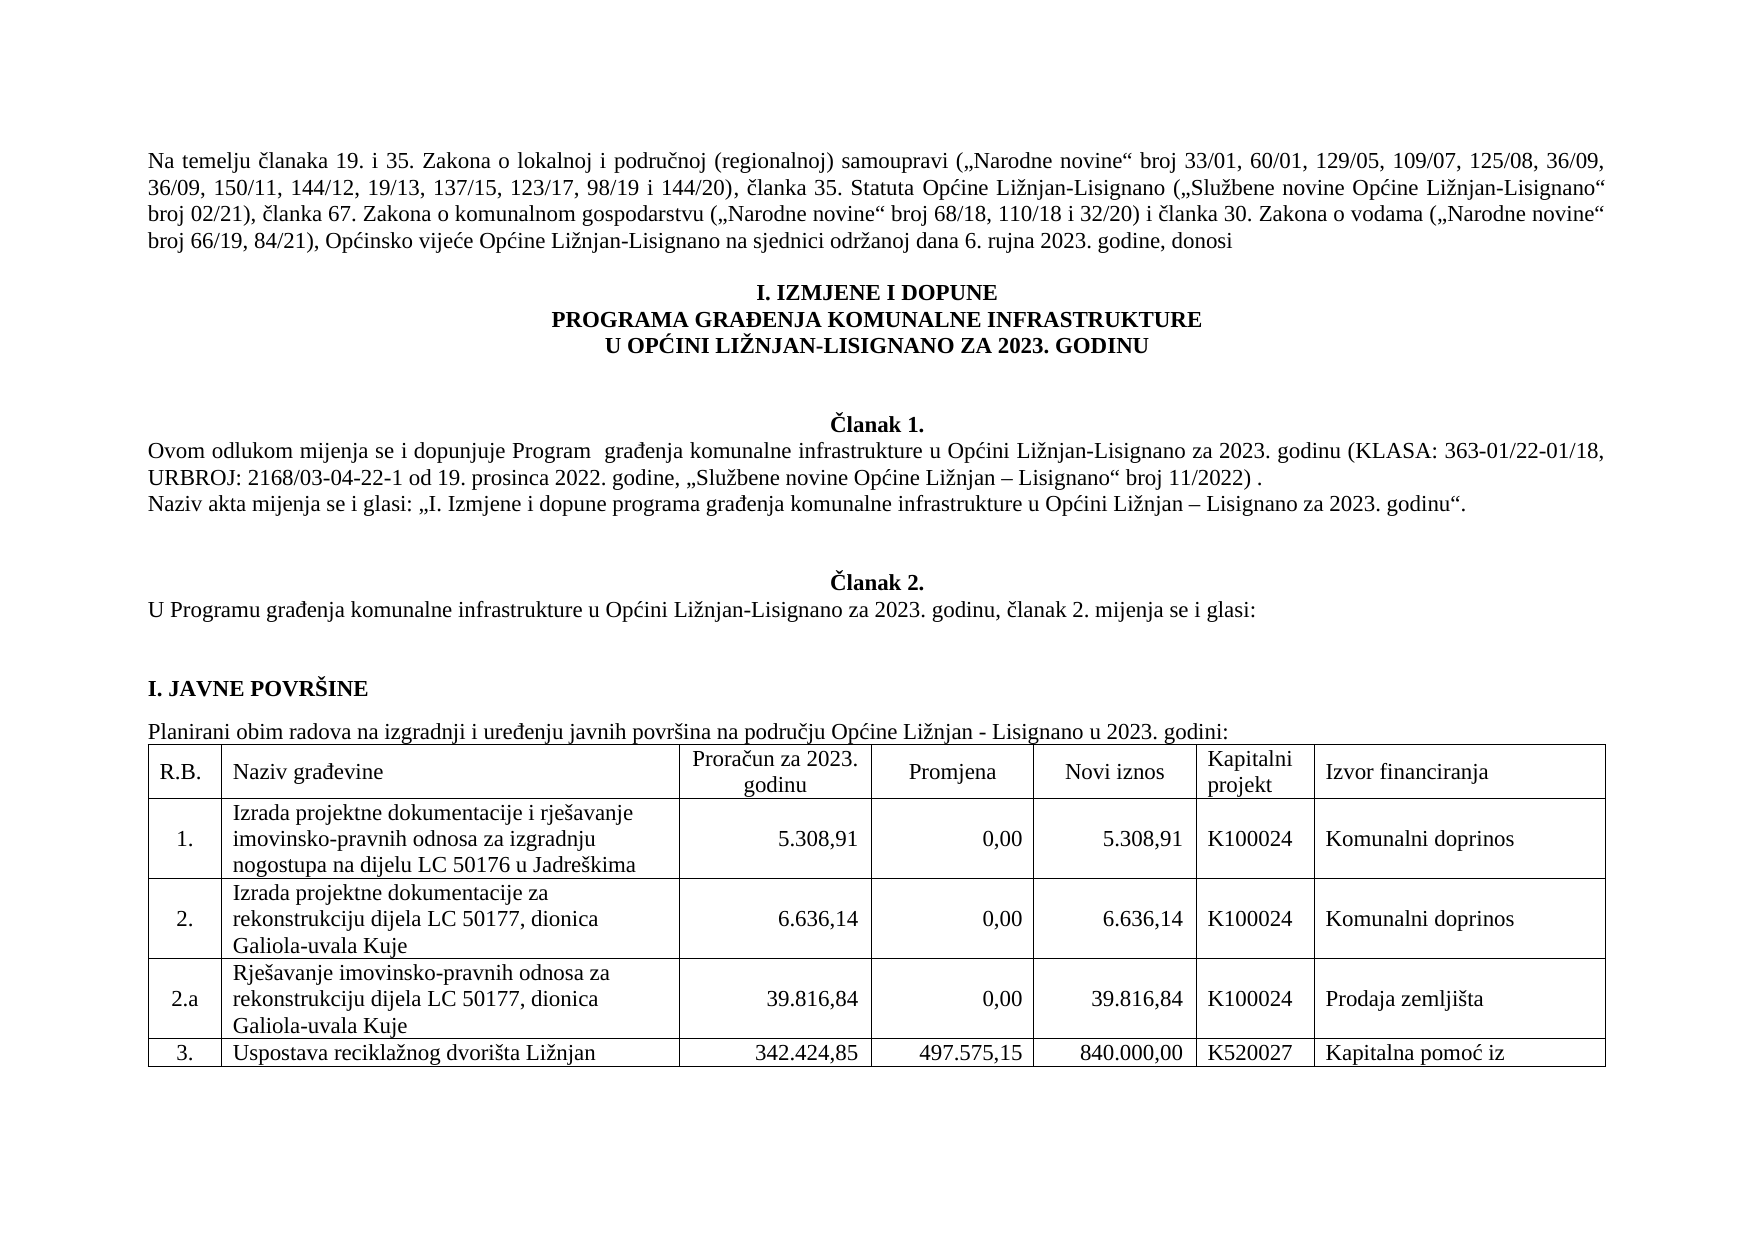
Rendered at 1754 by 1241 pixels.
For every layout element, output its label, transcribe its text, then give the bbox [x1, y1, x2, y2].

table_cell 39.816,84 [680, 959, 871, 1038]
text I. JAVNE POVRŠINE [148, 675, 1606, 701]
table_cell 5.308,91 [680, 799, 871, 878]
table_cell Komunalni doprinos [1315, 879, 1605, 958]
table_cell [1315, 1039, 1605, 1066]
text Na temelju članaka 19. i 35. Zakona o lokalnoj i područnoj (regionalnoj) samoupravi („Narodne novine“ broj 33/01, 60/01, 129/05, 109/07, 125/08, 36/09, 36/09, 150/11, 144/12, 19/13, 137/15, 123/17, 98/19 i 144/20), članka 35. Statuta Općine Ližnjan-Lisignano („Službene novine Općine Ližnjan-Lisignano“ broj 02/21), članka 67. Zakona o komunalnom gospodarstvu („Narodne novine“ broj 68/18, 110/18 i 32/20) i članka 30. Zakona o vodama („Narodne novine“ broj 66/19, 84/21), Općinsko vijeće Općine Ližnjan-Lisignano na sjednici održanoj dana 6. rujna 2023. godine, donosi [148, 148, 1606, 253]
table_cell 2. [149, 879, 221, 958]
table_cell 5.308,91 [1034, 799, 1196, 878]
table_cell 6.636,14 [680, 879, 871, 958]
text I. IZMJENE I DOPUNE [148, 279, 1606, 306]
text U OPĆINI LIŽNJAN-LISIGNANO ZA 2023. GODINU [148, 332, 1606, 358]
table_header Novi iznos [1034, 745, 1196, 798]
table_header Proračun za 2023. godinu [680, 745, 871, 798]
text Članak 1. [148, 411, 1606, 437]
table_cell Izrada projektne dokumentacije i rješavanje imovinsko-pravnih odnosa za izgradnju nogostupa na dijelu LC 50176 u Jadreškima [222, 799, 679, 878]
text PROGRAMA GRAĐENJA KOMUNALNE INFRASTRUKTURE [148, 306, 1606, 332]
table_cell Rješavanje imovinsko-pravnih odnosa za rekonstrukciju dijela LC 50177, dionica Galiola-uvala Kuje [222, 959, 679, 1038]
table_cell 6.636,14 [1034, 879, 1196, 958]
table_cell K100024 [1197, 879, 1314, 958]
table_cell 3. [149, 1039, 221, 1066]
table_cell 0,00 [872, 959, 1033, 1038]
text Naziv akta mijenja se i glasi: „I. Izmjene i dopune programa građenja komunalne infrastrukture u Općini Ližnjan – Lisignano za 2023. godinu“. [148, 490, 1606, 517]
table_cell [222, 1039, 679, 1066]
table_cell 2.a [149, 959, 221, 1038]
text U Programu građenja komunalne infrastrukture u Općini Ližnjan-Lisignano za 2023. godinu, članak 2. mijenja se i glasi: [148, 596, 1606, 622]
text Ovom odlukom mijenja se i dopunjuje Program građenja komunalne infrastrukture u Općini Ližnjan-Lisignano za 2023. godinu (KLASA: 363-01/22-01/18, URBROJ: 2168/03-04-22-1 od 19. prosinca 2022. godine, „Službene novine Općine Ližnjan – Lisignano“ broj 11/2022) . [148, 437, 1606, 490]
table_cell K100024 [1197, 799, 1314, 878]
table_header Izvor financiranja [1315, 745, 1605, 798]
table_cell 0,00 [872, 879, 1033, 958]
table_header Promjena [872, 745, 1033, 798]
table_cell Izrada projektne dokumentacije za rekonstrukciju dijela LC 50177, dionica Galiola-uvala Kuje [222, 879, 679, 958]
text Planirani obim radova na izgradnji i uređenju javnih površina na području Općine Ližnjan - Lisignano u 2023. godini: [148, 718, 1606, 744]
table_cell Prodaja zemljišta [1315, 959, 1605, 1038]
table_cell 39.816,84 [1034, 959, 1196, 1038]
table_cell Komunalni doprinos [1315, 799, 1605, 878]
table_header Kapitalni projekt [1197, 745, 1314, 798]
table_cell K520027 [1197, 1039, 1314, 1066]
table_cell 840.000,00 [1034, 1039, 1196, 1066]
table_header Naziv građevine [222, 745, 679, 798]
table_header R.B. [149, 745, 221, 798]
table_cell K100024 [1197, 959, 1314, 1038]
text Članak 2. [148, 569, 1606, 596]
table_cell 0,00 [872, 799, 1033, 878]
table_cell 342.424,85 [680, 1039, 871, 1066]
table_cell 1. [149, 799, 221, 878]
table_cell 497.575,15 [872, 1039, 1033, 1066]
